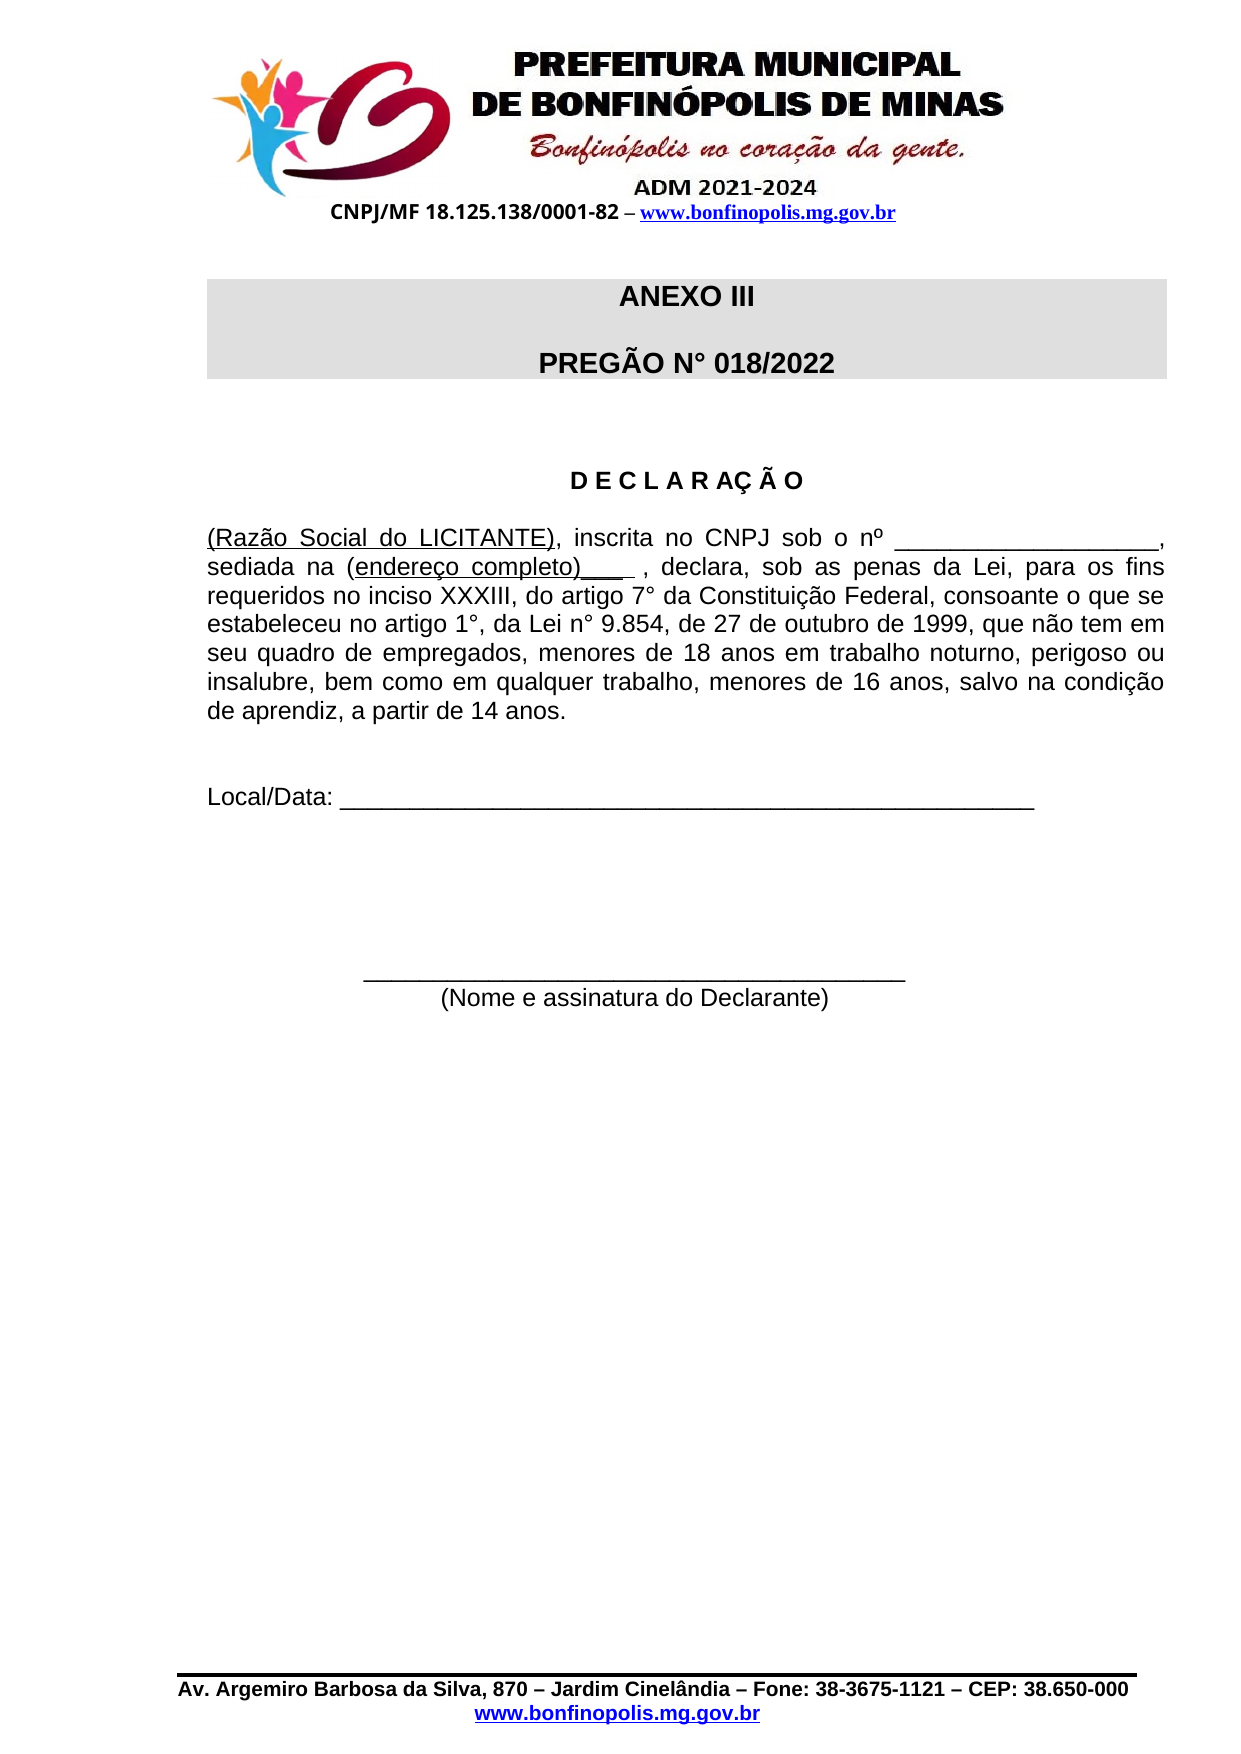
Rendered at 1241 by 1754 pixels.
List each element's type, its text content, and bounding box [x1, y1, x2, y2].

text _______________________________________ [207, 954, 1063, 983]
text Local/Data: __________________________________________________ [207, 782, 1167, 811]
text D E C L A R AÇ Ã O [207, 466, 1167, 494]
text ANEXO III [207, 279, 1167, 312]
picture [207, 44, 1019, 198]
text (Nome e assinatura do Declarante) [207, 983, 1063, 1012]
text PREGÃO N° 018/2022 [207, 346, 1167, 379]
text (Razão Social do LICITANTE), inscrita no CNPJ sob o nº ___________________, sediada na (endereço completo)___ , declara, sob as penas da Lei, para os fins requeridos no inciso XXXIII, do artigo 7° da Constituição Federal, consoante o que se estabeleceu no artigo 1°, da Lei n° 9.854, de 27 de outubro de 1999, que não tem em seu quadro de empregados, menores de 18 anos em trabalho noturno, perigoso ou insalubre, bem como em qualquer trabalho, menores de 16 anos, salvo na condição de aprendiz, a partir de 14 anos. [207, 523, 1167, 724]
